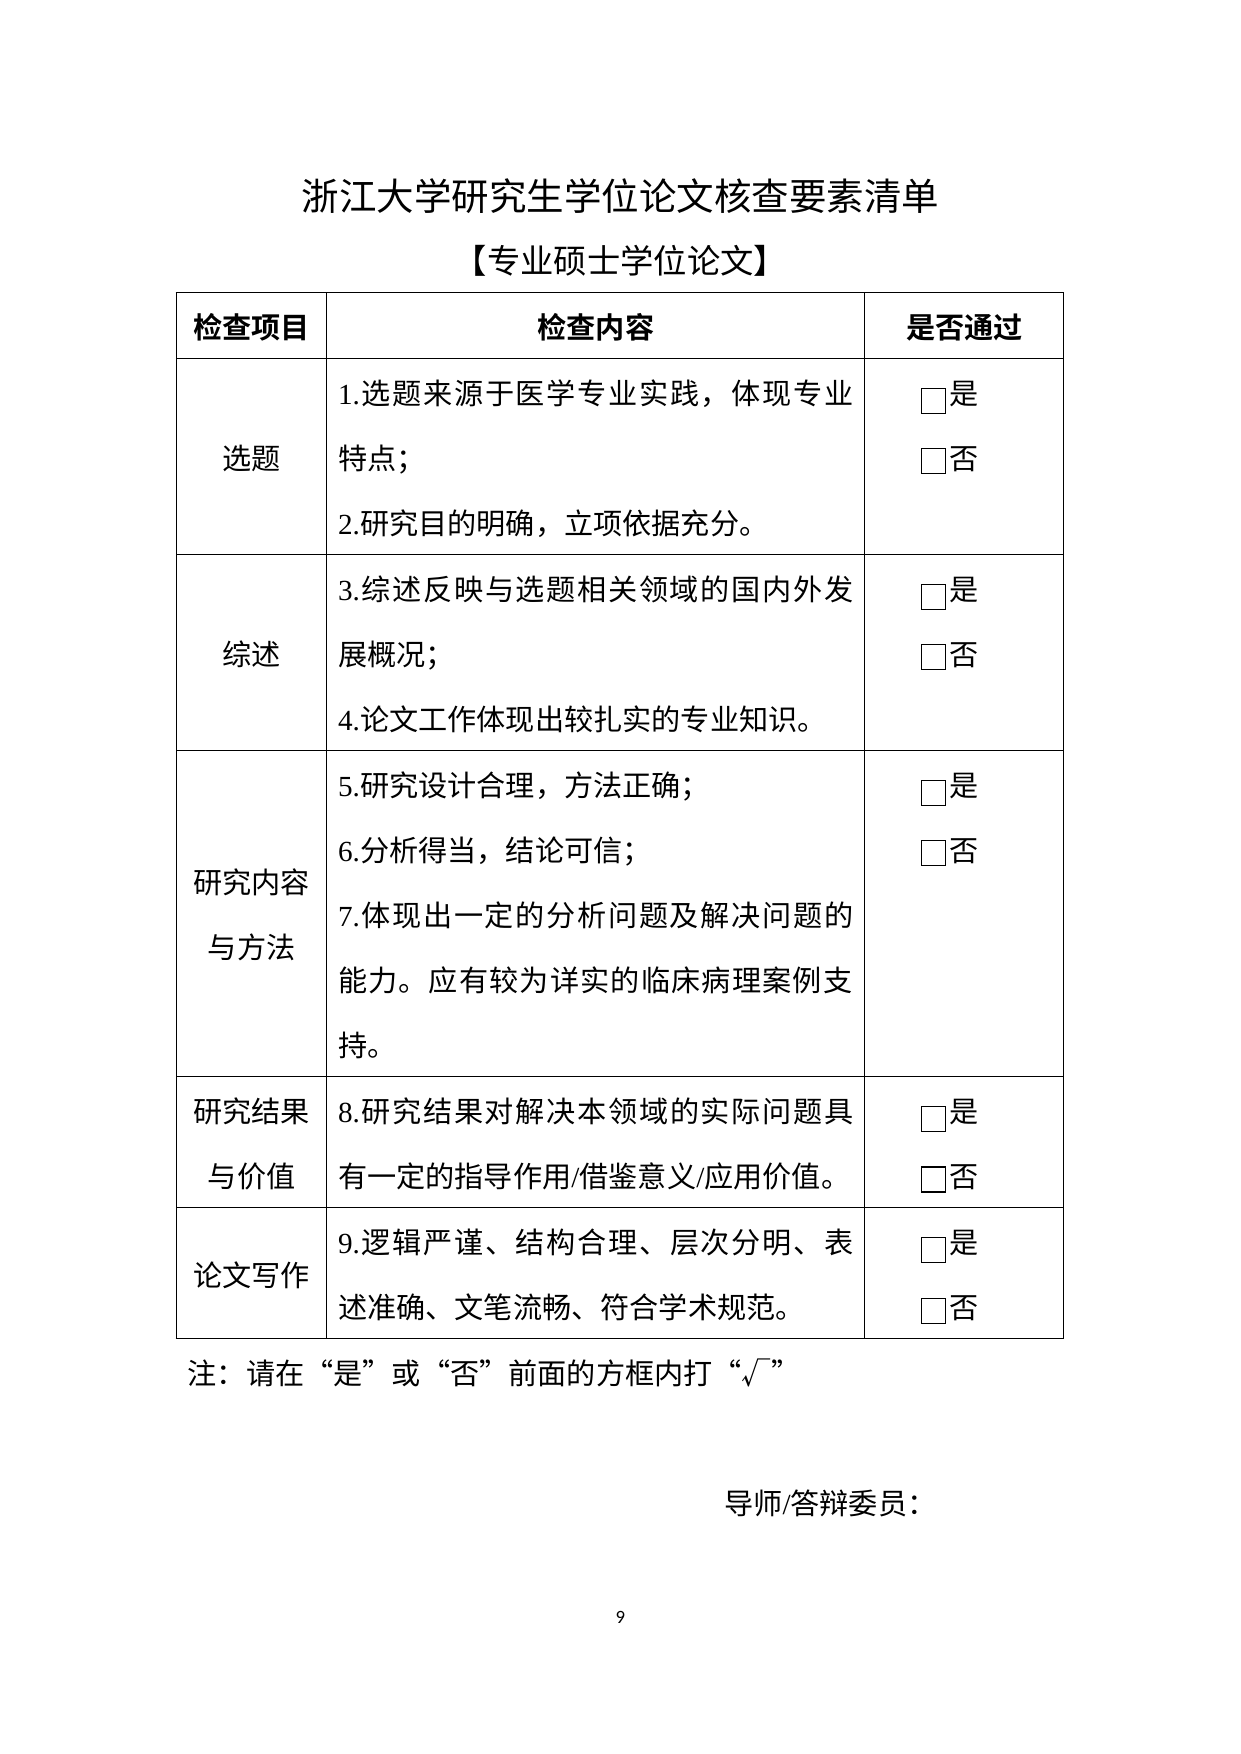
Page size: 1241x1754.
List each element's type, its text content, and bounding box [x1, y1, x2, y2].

table_cell 综述 [177, 555, 326, 750]
table_cell 研究结果与价值 [177, 1077, 326, 1207]
table_cell 是 否 [865, 1208, 1063, 1338]
table_cell 选题 [177, 359, 326, 554]
table_cell 3.综述反映与选题相关领域的国内外发展概况； 4.论文工作体现出较扎实的专业知识。 [327, 555, 864, 750]
text 注：请在“是”或“否”前面的方框内打“√” [187, 1339, 1053, 1404]
table_cell 5.研究设计合理，方法正确； 6.分析得当，结论可信； 7.体现出一定的分析问题及解决问题的能力。应有较为详实的临床病理案例支持。 [327, 751, 864, 1076]
table_header 是否通过 [865, 293, 1063, 358]
table_header 检查内容 [327, 293, 864, 358]
text 浙江大学研究生学位论文核查要素清单 [187, 162, 1053, 227]
table_cell 是 否 [865, 555, 1063, 750]
table_cell 1.选题来源于医学专业实践，体现专业特点； 2.研究目的明确，立项依据充分。 [327, 359, 864, 554]
table_cell 是 否 [865, 1077, 1063, 1207]
table_cell 论文写作 [177, 1208, 326, 1338]
table_cell 8.研究结果对解决本领域的实际问题具有一定的指导作用/借鉴意义/应用价值。 [327, 1077, 864, 1207]
table_cell 9.逻辑严谨、结构合理、层次分明、表述准确、文笔流畅、符合学术规范。 [327, 1208, 864, 1338]
table_cell 研究内容与方法 [177, 751, 326, 1076]
text 导师/答辩委员： [187, 1469, 936, 1534]
table_cell 是 否 [865, 751, 1063, 1076]
table_cell 是 否 [865, 359, 1063, 554]
text 【专业硕士学位论文】 [187, 227, 1053, 292]
table_header 检查项目 [177, 293, 326, 358]
